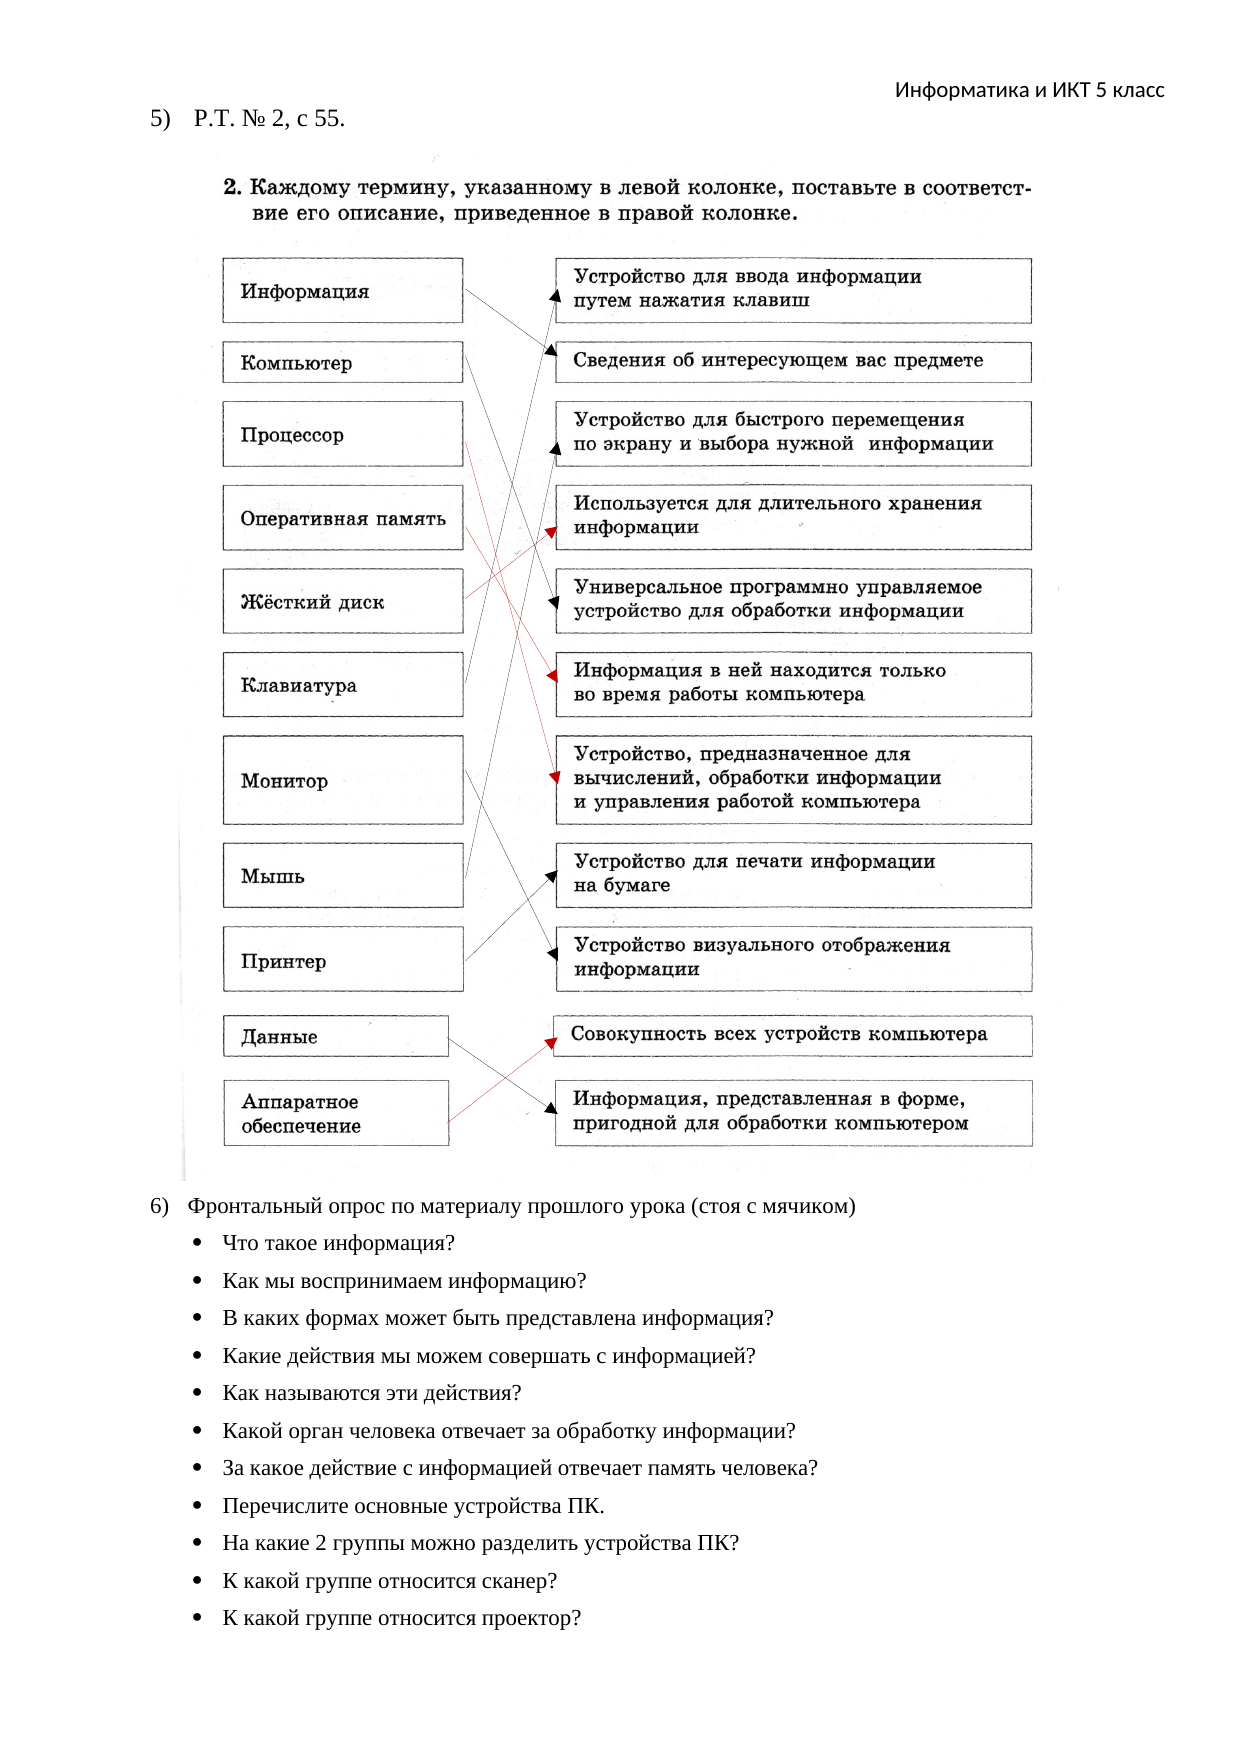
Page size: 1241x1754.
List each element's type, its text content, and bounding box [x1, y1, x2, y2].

list Какие действия мы можем совершать с информацией? [193, 1331, 1165, 1368]
list Что такое информация? [193, 1218, 1165, 1256]
list Перечислите основные устройства ПК. [193, 1481, 1165, 1518]
list На какие 2 группы можно разделить устройства ПК? [193, 1518, 1165, 1556]
list К какой группе относится проектор? [193, 1593, 1165, 1631]
list Какой орган человека отвечает за обработку информации? [193, 1406, 1165, 1443]
list Р.Т. № 2, с 55. [150, 103, 1165, 132]
list Как называются эти действия? [193, 1368, 1165, 1406]
list За какое действие с информацией отвечает память человека? [193, 1443, 1165, 1481]
list В каких формах может быть представлена информация? [193, 1293, 1165, 1331]
list К какой группе относится сканер? [193, 1556, 1165, 1593]
list Фронтальный опрос по материалу прошлого урока (стоя с мячиком) [150, 1181, 1165, 1218]
list Как мы воспринимаем информацию? [193, 1256, 1165, 1293]
picture [178, 152, 1062, 1181]
